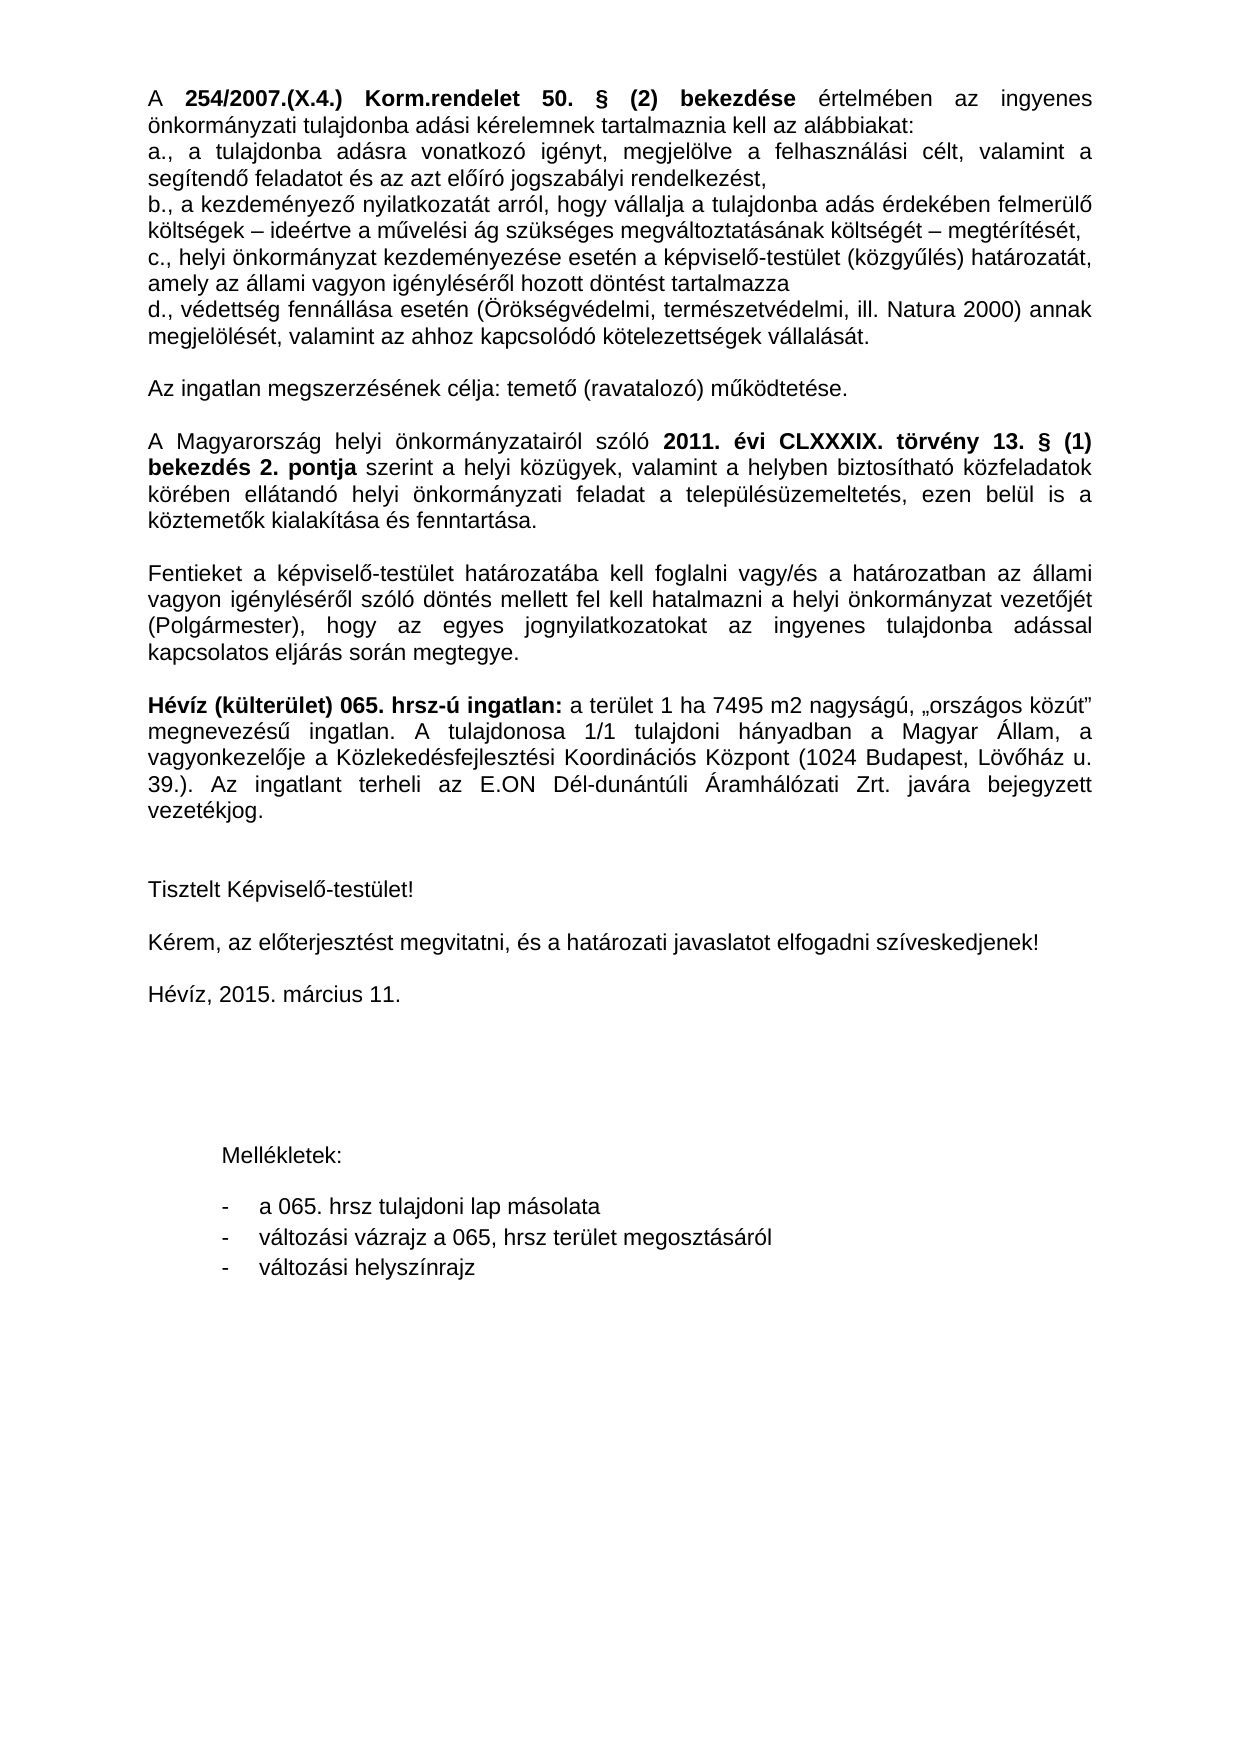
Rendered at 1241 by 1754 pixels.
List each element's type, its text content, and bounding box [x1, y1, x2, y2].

list változási helyszínrajz [221, 1254, 1093, 1280]
text c., helyi önkormányzat kezdeményezése esetén a képviselő-testület (közgyűlés) határozatát, amely az állami vagyon igényléséről hozott döntést tartalmazza [148, 243, 1093, 296]
list változási vázrajz a 065, hrsz terület megosztásáról [221, 1223, 1093, 1250]
text Hévíz, 2015. március 11. [148, 981, 1004, 1008]
text d., védettség fennállása esetén (Örökségvédelmi, természetvédelmi, ill. Natura 2000) annak megjelölését, valamint az ahhoz kapcsolódó kötelezettségek vállalását. [148, 296, 1093, 349]
text Az ingatlan megszerzésének célja: temető (ravatalozó) működtetése. [148, 375, 1093, 402]
text b., a kezdeményező nyilatkozatát arról, hogy vállalja a tulajdonba adás érdekében felmerülő költségek – ideértve a művelési ág szükséges megváltoztatásának költségét – megtérítését, [148, 191, 1093, 243]
text Hévíz (külterület) 065. hrsz-ú ingatlan: a terület 1 ha 7495 m2 nagyságú, „országos közút” megnevezésű ingatlan. A tulajdonosa 1/1 tulajdoni hányadban a Magyar Állam, a vagyonkezelője a Közlekedésfejlesztési Koordinációs Központ (1024 Budapest, Lövőház u. 39.). Az ingatlant terheli az E.ON Dél-dunántúli Áramhálózati Zrt. javára bejegyzett vezetékjog. [148, 692, 1093, 823]
text Mellékletek: [221, 1142, 1093, 1169]
text Kérem, az előterjesztést megvitatni, és a határozati javaslatot elfogadni szíveskedjenek! [148, 929, 1093, 955]
text A 254/2007.(X.4.) Korm.rendelet 50. § (2) bekezdése értelmében az ingyenes önkormányzati tulajdonba adási kérelemnek tartalmaznia kell az alábbiakat: [148, 85, 1093, 138]
text Tisztelt Képviselő-testület! [148, 876, 1093, 902]
text a., a tulajdonba adásra vonatkozó igényt, megjelölve a felhasználási célt, valamint a segítendő feladatot és az azt előíró jogszabályi rendelkezést, [148, 138, 1093, 191]
text Fentieket a képviselő-testület határozatába kell foglalni vagy/és a határozatban az állami vagyon igényléséről szóló döntés mellett fel kell hatalmazni a helyi önkormányzat vezetőjét (Polgármester), hogy az egyes jognyilatkozatokat az ingyenes tulajdonba adással kapcsolatos eljárás során megtegye. [148, 560, 1093, 665]
list a 065. hrsz tulajdoni lap másolata [221, 1193, 1093, 1220]
text A Magyarország helyi önkormányzatairól szóló 2011. évi CLXXXIX. törvény 13. § (1) bekezdés 2. pontja szerint a helyi közügyek, valamint a helyben biztosítható közfeladatok körében ellátandó helyi önkormányzati feladat a településüzemeltetés, ezen belül is a köztemetők kialakítása és fenntartása. [148, 428, 1093, 533]
